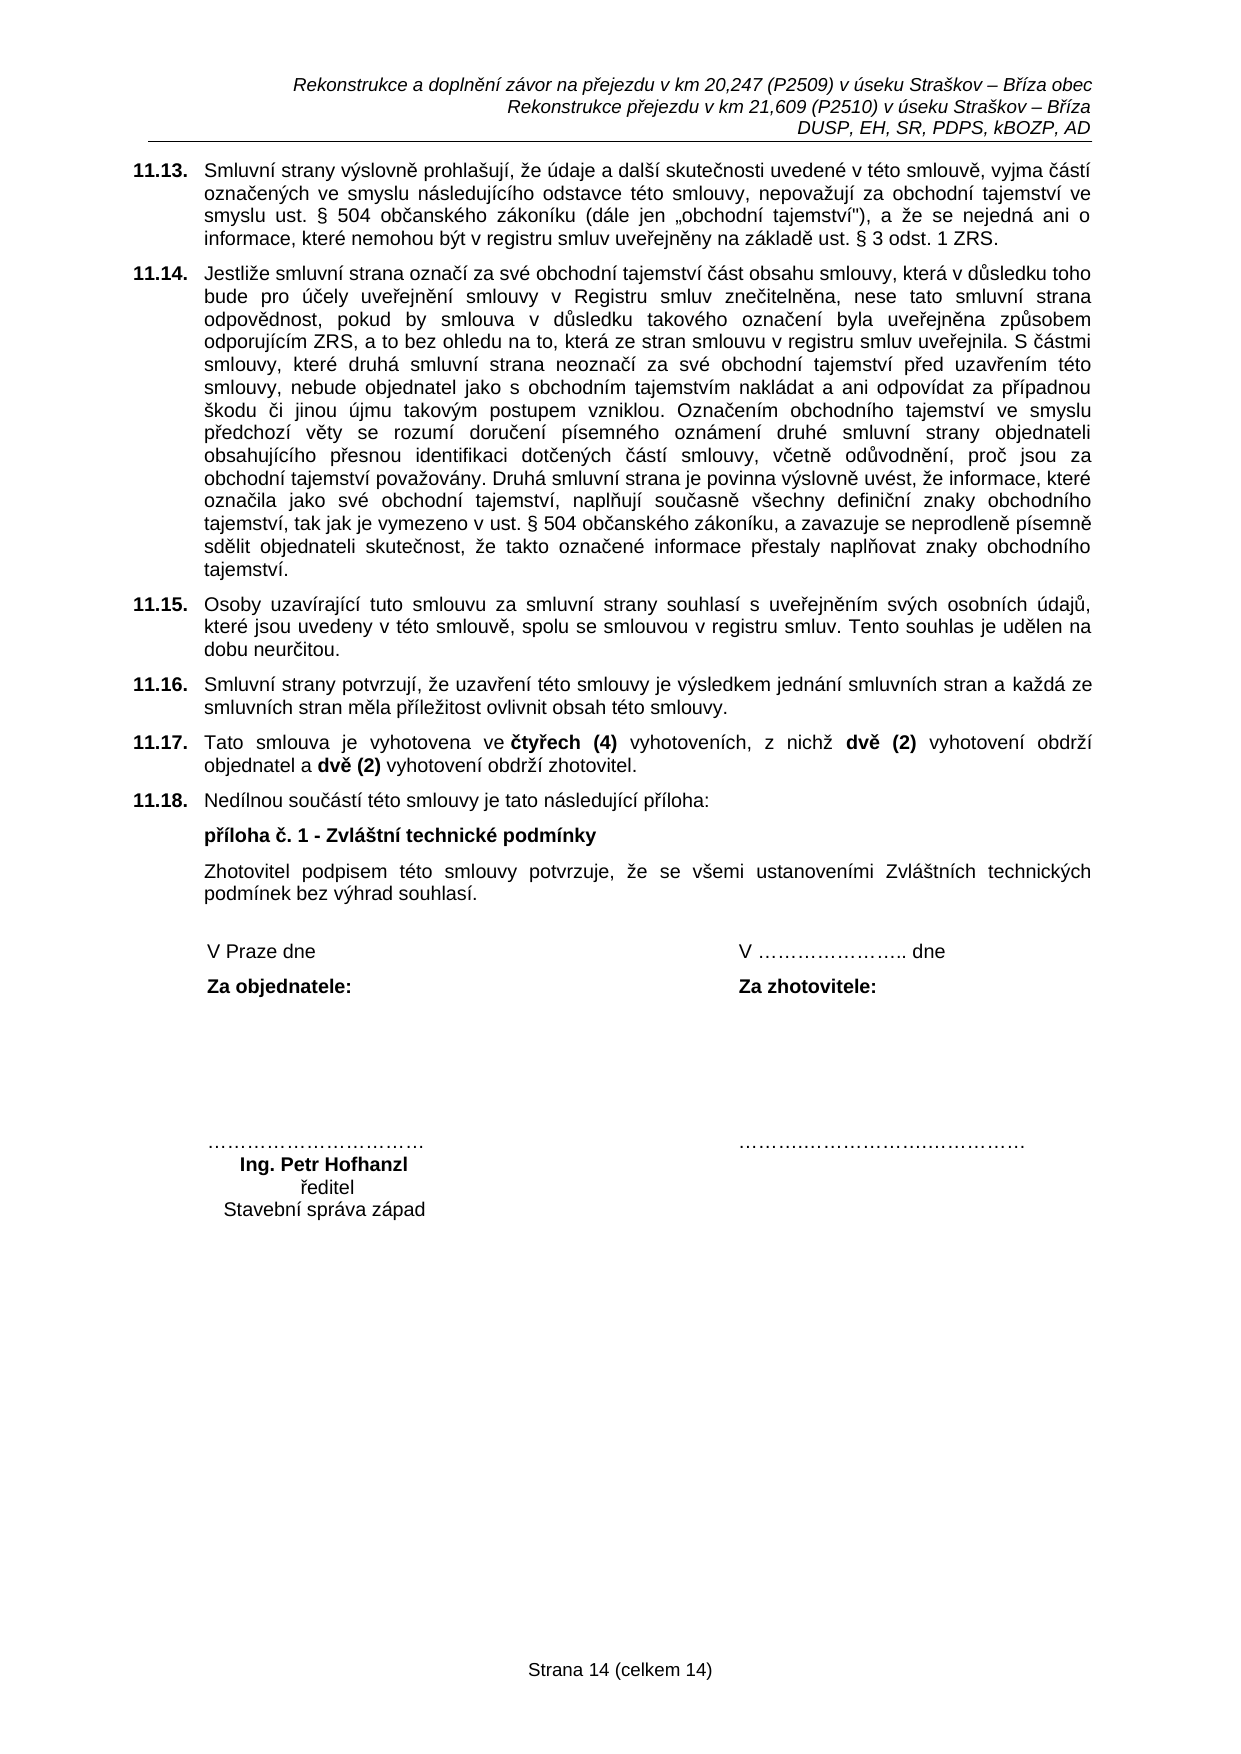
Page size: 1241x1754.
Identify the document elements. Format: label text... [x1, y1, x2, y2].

text 11.16. Smluvní strany potvrzují, že uzavření této smlouvy je výsledkem jednání smluvních stran a každá ze smluvních stran měla příležitost ovlivnit obsah této smlouvy. [133, 673, 1092, 719]
text 11.13. Smluvní strany výslovně prohlašují, že údaje a další skutečnosti uvedené v této smlouvě, vyjma částí označených ve smyslu následujícího odstavce této smlouvy, nepovažují za obchodní tajemství ve smyslu ust. § 504 občanského zákoníku (dále jen „obchodní tajemství"), a že se nejedná ani o informace, které nemohou být v registru smluv uveřejněny na základě ust. § 3 odst. 1 ZRS. [133, 159, 1092, 250]
text Za objednatele: Za zhotovitele: [207, 975, 1092, 998]
text Stavební správa západ [207, 1198, 1092, 1221]
text Ing. Petr Hofhanzl [207, 1153, 1092, 1176]
text 11.14. Jestliže smluvní strana označí za své obchodní tajemství část obsahu smlouvy, která v důsledku toho bude pro účely uveřejnění smlouvy v Registru smluv znečitelněna, nese tato smluvní strana odpovědnost, pokud by smlouva v důsledku takového označení byla uveřejněna způsobem odporujícím ZRS, a to bez ohledu na to, která ze stran smlouvu v registru smluv uveřejnila. S částmi smlouvy, které druhá smluvní strana neoznačí za své obchodní tajemství před uzavřením této smlouvy, nebude objednatel jako s obchodním tajemstvím nakládat a ani odpovídat za případnou škodu či jinou újmu takovým postupem vzniklou. Označením obchodního tajemství ve smyslu předchozí věty se rozumí doručení písemného oznámení druhé smluvní strany objednateli obsahujícího přesnou identifikaci dotčených částí smlouvy, včetně odůvodnění, proč jsou za obchodní tajemství považovány. Druhá smluvní strana je povinna výslovně uvést, že informace, které označila jako své obchodní tajemství, naplňují současně všechny definiční znaky obchodního tajemství, tak jak je vymezeno v ust. § 504 občanského zákoníku, a zavazuje se neprodleně písemně sdělit objednateli skutečnost, že takto označené informace přestaly naplňovat znaky obchodního tajemství. [133, 262, 1092, 580]
text V Praze dne V ………………….. dne [207, 940, 1092, 963]
text 11.17. Tato smlouva je vyhotovena ve čtyřech (4) vyhotoveních, z nichž dvě (2) vyhotovení obdrží objednatel a dvě (2) vyhotovení obdrží zhotovitel. [133, 731, 1092, 777]
text …………………………… ……….……………….…………… [207, 1130, 1092, 1153]
text příloha č. 1 - Zvláštní technické podmínky [148, 824, 1092, 847]
text ředitel [207, 1176, 1092, 1198]
text 11.18. Nedílnou součástí této smlouvy je tato následující příloha: [133, 789, 1092, 812]
text 11.15. Osoby uzavírající tuto smlouvu za smluvní strany souhlasí s uveřejněním svých osobních údajů, které jsou uvedeny v této smlouvě, spolu se smlouvou v registru smluv. Tento souhlas je udělen na dobu neurčitou. [133, 593, 1092, 661]
text Zhotovitel podpisem této smlouvy potvrzuje, že se všemi ustanoveními Zvláštních technických podmínek bez výhrad souhlasí. [204, 859, 1092, 905]
